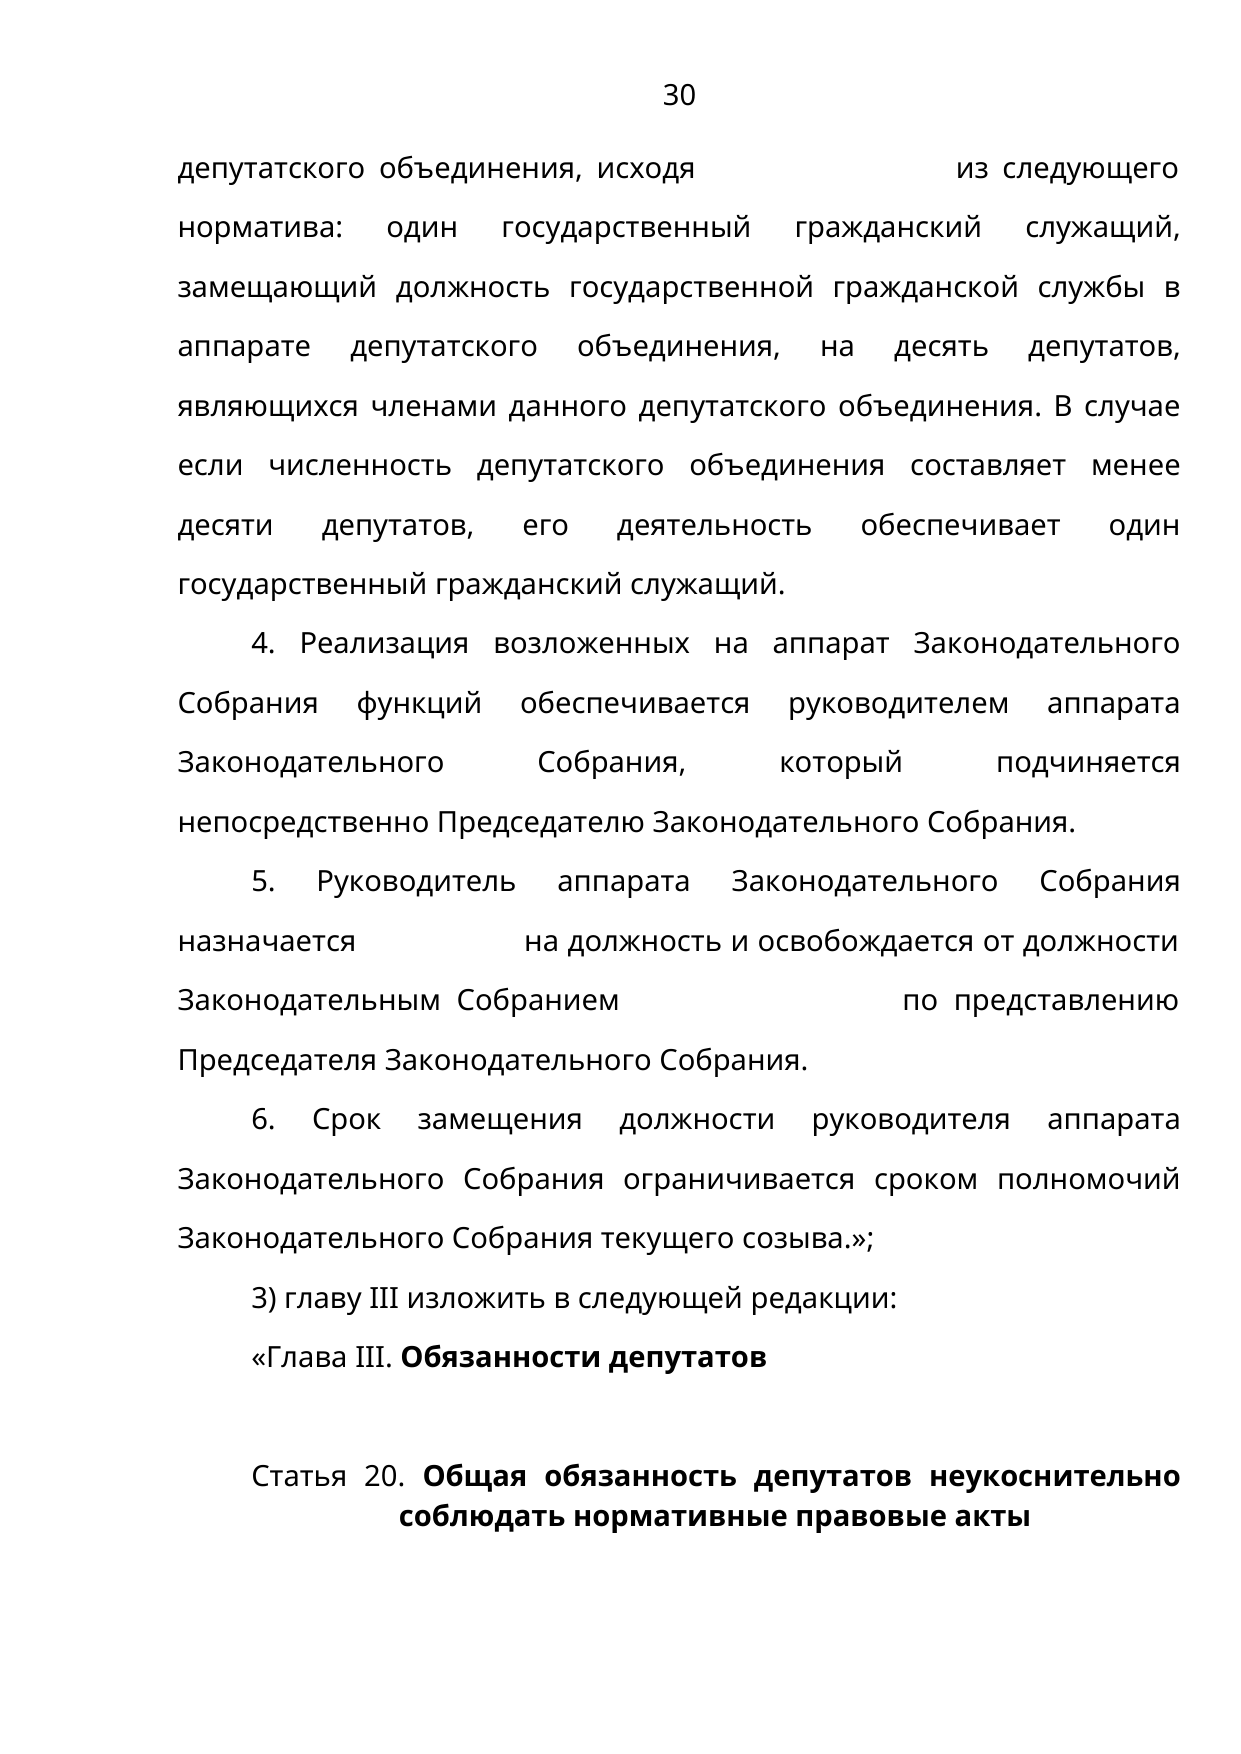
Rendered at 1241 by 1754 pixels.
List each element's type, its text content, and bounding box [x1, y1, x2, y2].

text 6. Срок замещения должности руководителя аппарата Законодательного Собрания ограничивается сроком полномочий Законодательного Собрания текущего созыва.»; [177, 1099, 1181, 1257]
text Статья 20. Общая обязанность депутатов неукоснительно соблюдать нормативные правовые акты [251, 1456, 1181, 1535]
text «Глава III. Обязанности депутатов [177, 1337, 1181, 1376]
text 3) главу III изложить в следующей редакции: [177, 1277, 1181, 1317]
text 5. Руководитель аппарата Законодательного Собрания назначается на должность и освобождается от должности Законодательным Собранием по представлению Председателя Законодательного Собрания. [177, 861, 1181, 1079]
text 4. Реализация возложенных на аппарат Законодательного Собрания функций обеспечивается руководителем аппарата Законодательного Собрания, который подчиняется непосредственно Председателю Законодательного Собрания. [177, 623, 1181, 841]
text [177, 147, 1181, 603]
